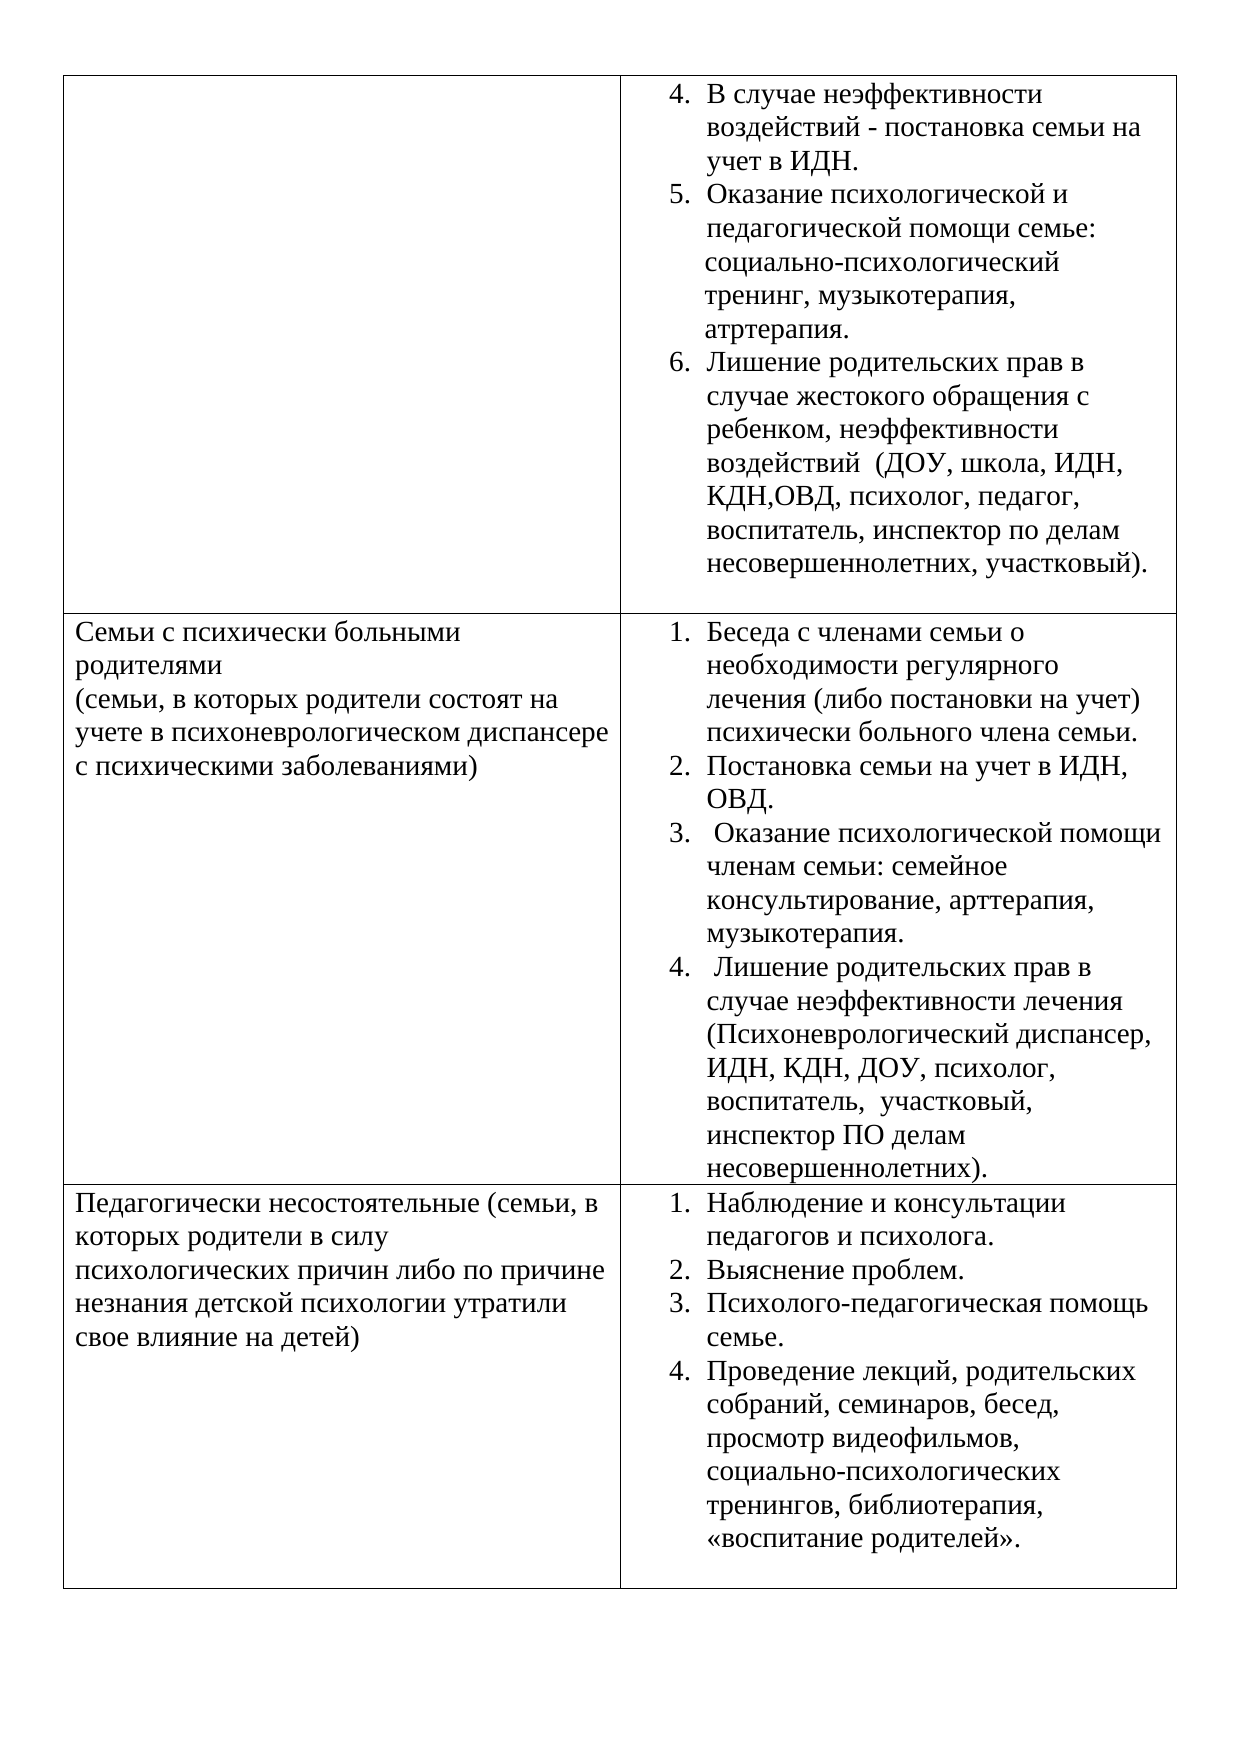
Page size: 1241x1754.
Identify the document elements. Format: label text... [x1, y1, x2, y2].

table_cell Беседа с членами семьи о необходимости регулярного лечения (либо постановки на учет) психически больного члена семьи. Постановка семьи на учет в ИДН, ОВД. Оказание психологической помощи членам семьи: семейное консультирование, арттерапия, музыкотерапия. Лишение родительских прав в случае неэффективности лечения (Психоневрологический диспансер, ИДН, КДН, ДОУ, психолог, воспитатель, участковый, инспектор ПО делам несовершеннолетних). [621, 614, 1176, 1184]
table_cell Семьи с психически больными родителями (семьи, в которых родители состоят на учете в психоневрологическом диспансере с психическими заболеваниями) [64, 614, 620, 1184]
table_cell Педагогически несостоятельные (семьи, в которых родители в силу психологических причин либо по причине незнания детской психологии утратили свое влияние на детей) [64, 1185, 620, 1587]
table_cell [64, 76, 620, 613]
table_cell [621, 76, 1176, 613]
table_cell Наблюдение и консультации педагогов и психолога. Выяснение проблем. Психолого-педагогическая помощь семье. Проведение лекций, родительских собраний, семинаров, бесед, просмотр видеофильмов, социально-психологических тренингов, библиотерапия, «воспитание родителей». [621, 1185, 1176, 1587]
